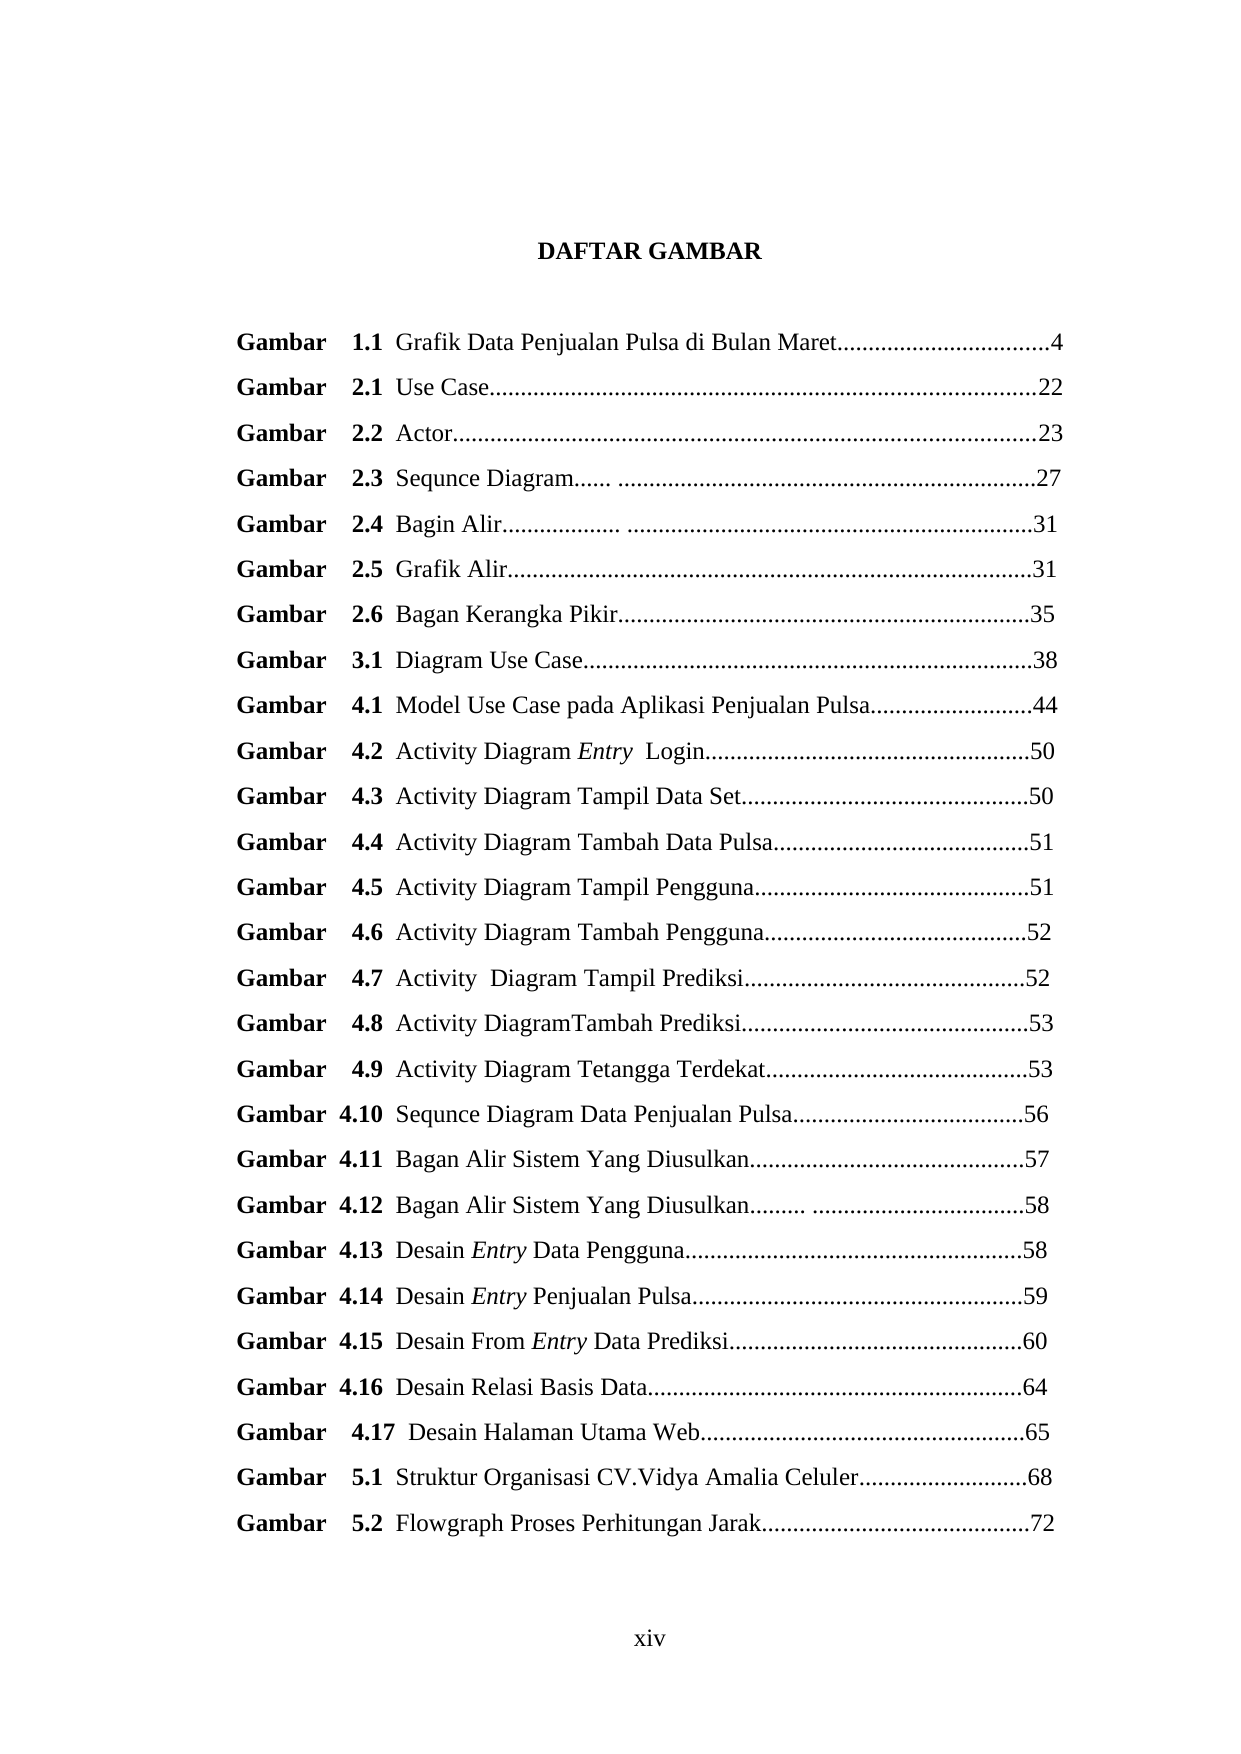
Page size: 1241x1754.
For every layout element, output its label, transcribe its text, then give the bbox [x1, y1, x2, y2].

text Gambar 4.1 Model Use Case pada Aplikasi Penjualan Pulsa..........................44 [236, 690, 1063, 719]
text Gambar 4.17 Desain Halaman Utama Web....................................................65 [236, 1417, 1063, 1446]
text Gambar 4.6 Activity Diagram Tambah Pengguna..........................................52 [236, 917, 1063, 946]
text Gambar 4.2 Activity Diagram Entry Login....................................................50 [236, 736, 1063, 764]
text Gambar 4.9 Activity Diagram Tetangga Terdekat..........................................53 [236, 1054, 1063, 1082]
text Gambar 4.5 Activity Diagram Tampil Pengguna............................................51 [236, 872, 1063, 901]
text DAFTAR GAMBAR [236, 236, 1063, 265]
text Gambar 2.3 Sequnce Diagram...... ...................................................................27 [236, 463, 1063, 492]
text Gambar 1.1 Grafik Data Penjualan Pulsa di Bulan Maret 4 [236, 327, 1063, 356]
text Gambar 2.4 Bagin Alir................... .................................................................31 [236, 509, 1063, 537]
text Gambar 4.13 Desain Entry Data Pengguna......................................................58 [236, 1235, 1063, 1264]
text Gambar 4.7 Activity Diagram Tampil Prediksi.............................................52 [236, 963, 1063, 992]
text Gambar 2.6 Bagan Kerangka Pikir..................................................................35 [236, 599, 1063, 628]
text Gambar 4.14 Desain Entry Penjualan Pulsa.....................................................59 [236, 1281, 1063, 1309]
text Gambar 4.10 Sequnce Diagram Data Penjualan Pulsa.....................................56 [236, 1099, 1063, 1128]
text Gambar 2.5 Grafik Alir....................................................................................31 [236, 554, 1063, 583]
text Gambar 4.12 Bagan Alir Sistem Yang Diusulkan......... ..................................58 [236, 1190, 1063, 1219]
text Gambar 2.2 Actor 23 [236, 418, 1063, 447]
text Gambar 4.8 Activity DiagramTambah Prediksi..............................................53 [236, 1008, 1063, 1037]
text Gambar 2.1 Use Case 22 [236, 372, 1063, 401]
text Gambar 4.11 Bagan Alir Sistem Yang Diusulkan............................................57 [236, 1144, 1063, 1173]
text Gambar 4.15 Desain From Entry Data Prediksi...............................................60 [236, 1326, 1063, 1355]
text Gambar 4.16 Desain Relasi Basis Data............................................................64 [236, 1372, 1063, 1400]
text Gambar 4.4 Activity Diagram Tambah Data Pulsa.........................................51 [236, 827, 1063, 855]
text Gambar 4.3 Activity Diagram Tampil Data Set..............................................50 [236, 781, 1063, 810]
text Gambar 5.1 Struktur Organisasi CV.Vidya Amalia Celuler...........................68 [236, 1462, 1063, 1491]
text Gambar 3.1 Diagram Use Case........................................................................38 [236, 645, 1063, 674]
text Gambar 5.2 Flowgraph Proses Perhitungan Jarak...........................................72 [236, 1508, 1063, 1537]
